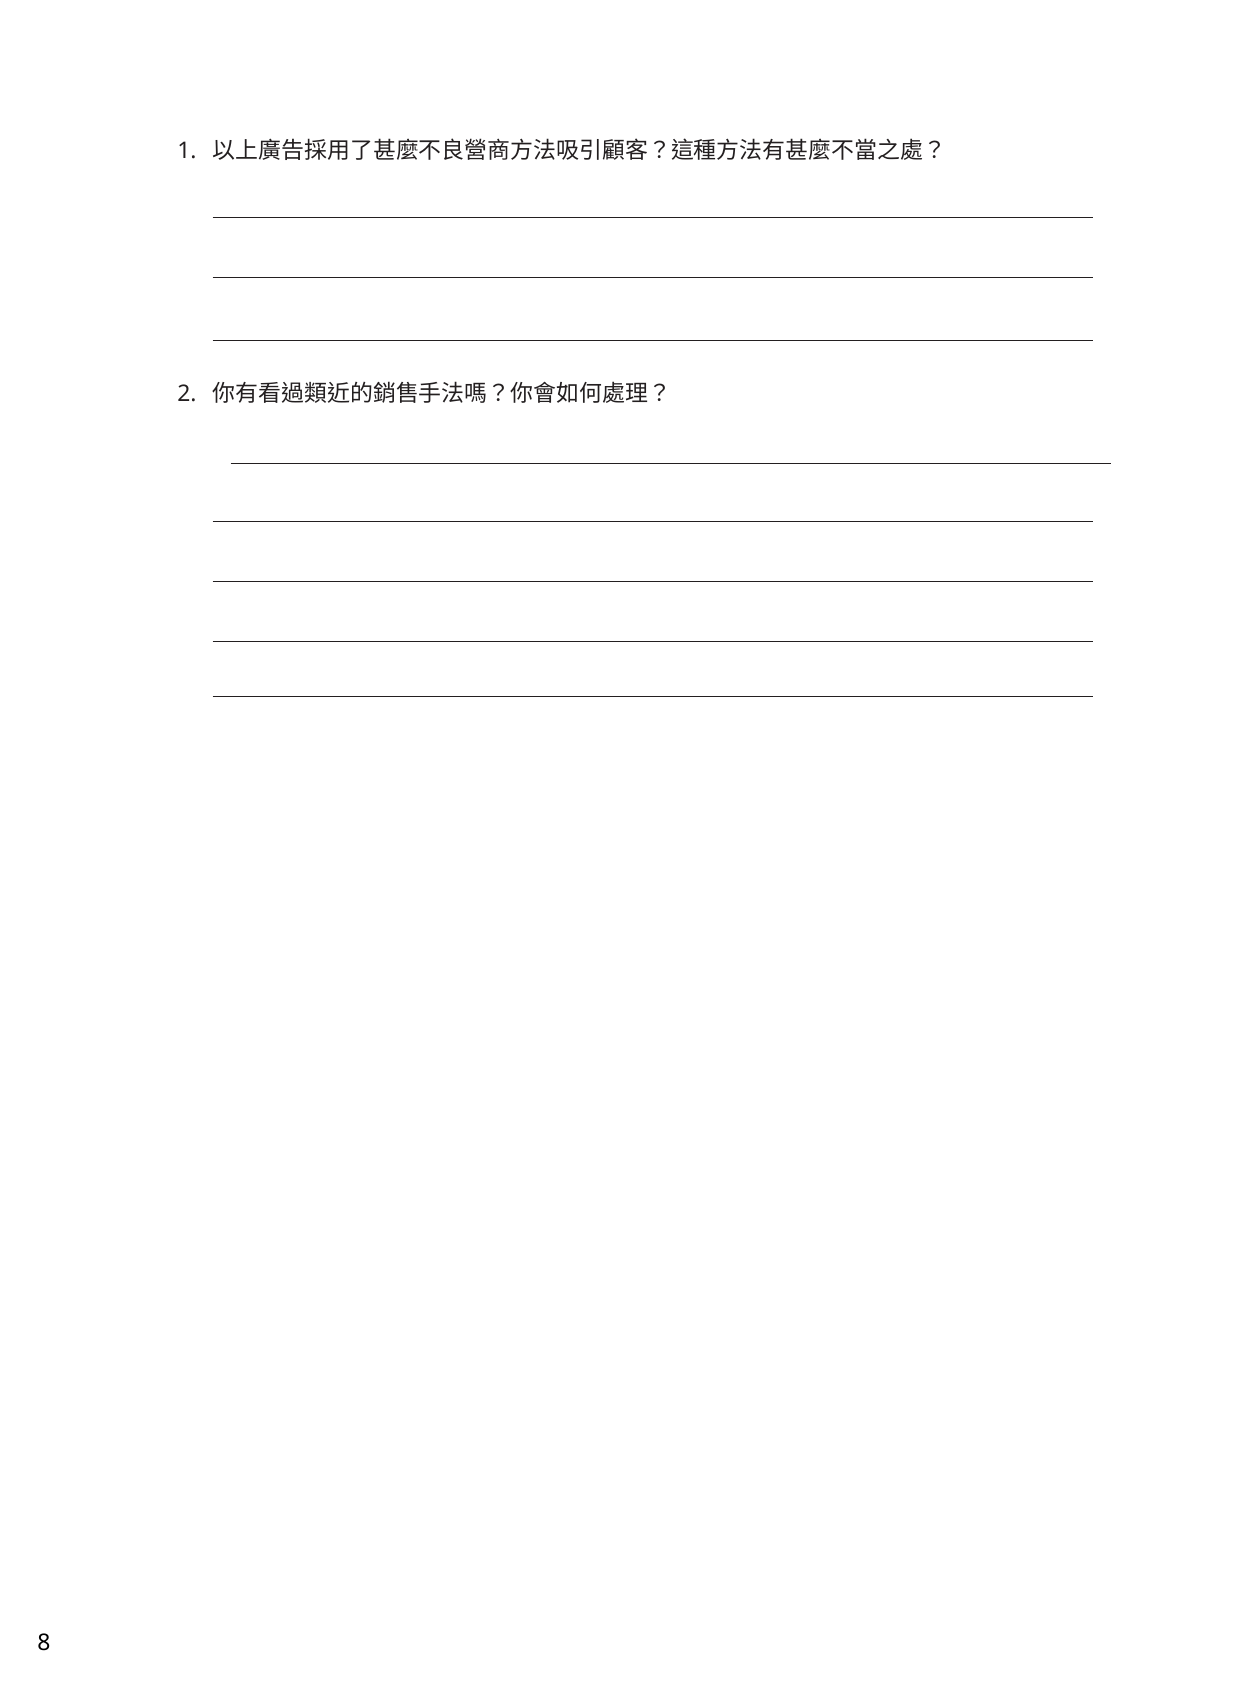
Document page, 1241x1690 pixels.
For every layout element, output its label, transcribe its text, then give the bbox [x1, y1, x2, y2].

subtitle 你有看過類近的銷售手法嗎？你會如何處理？ [177, 374, 1109, 408]
subtitle 以上廣告採用了甚麼不良營商方法吸引顧客？這種方法有甚麼不當之處？ [177, 134, 1109, 164]
